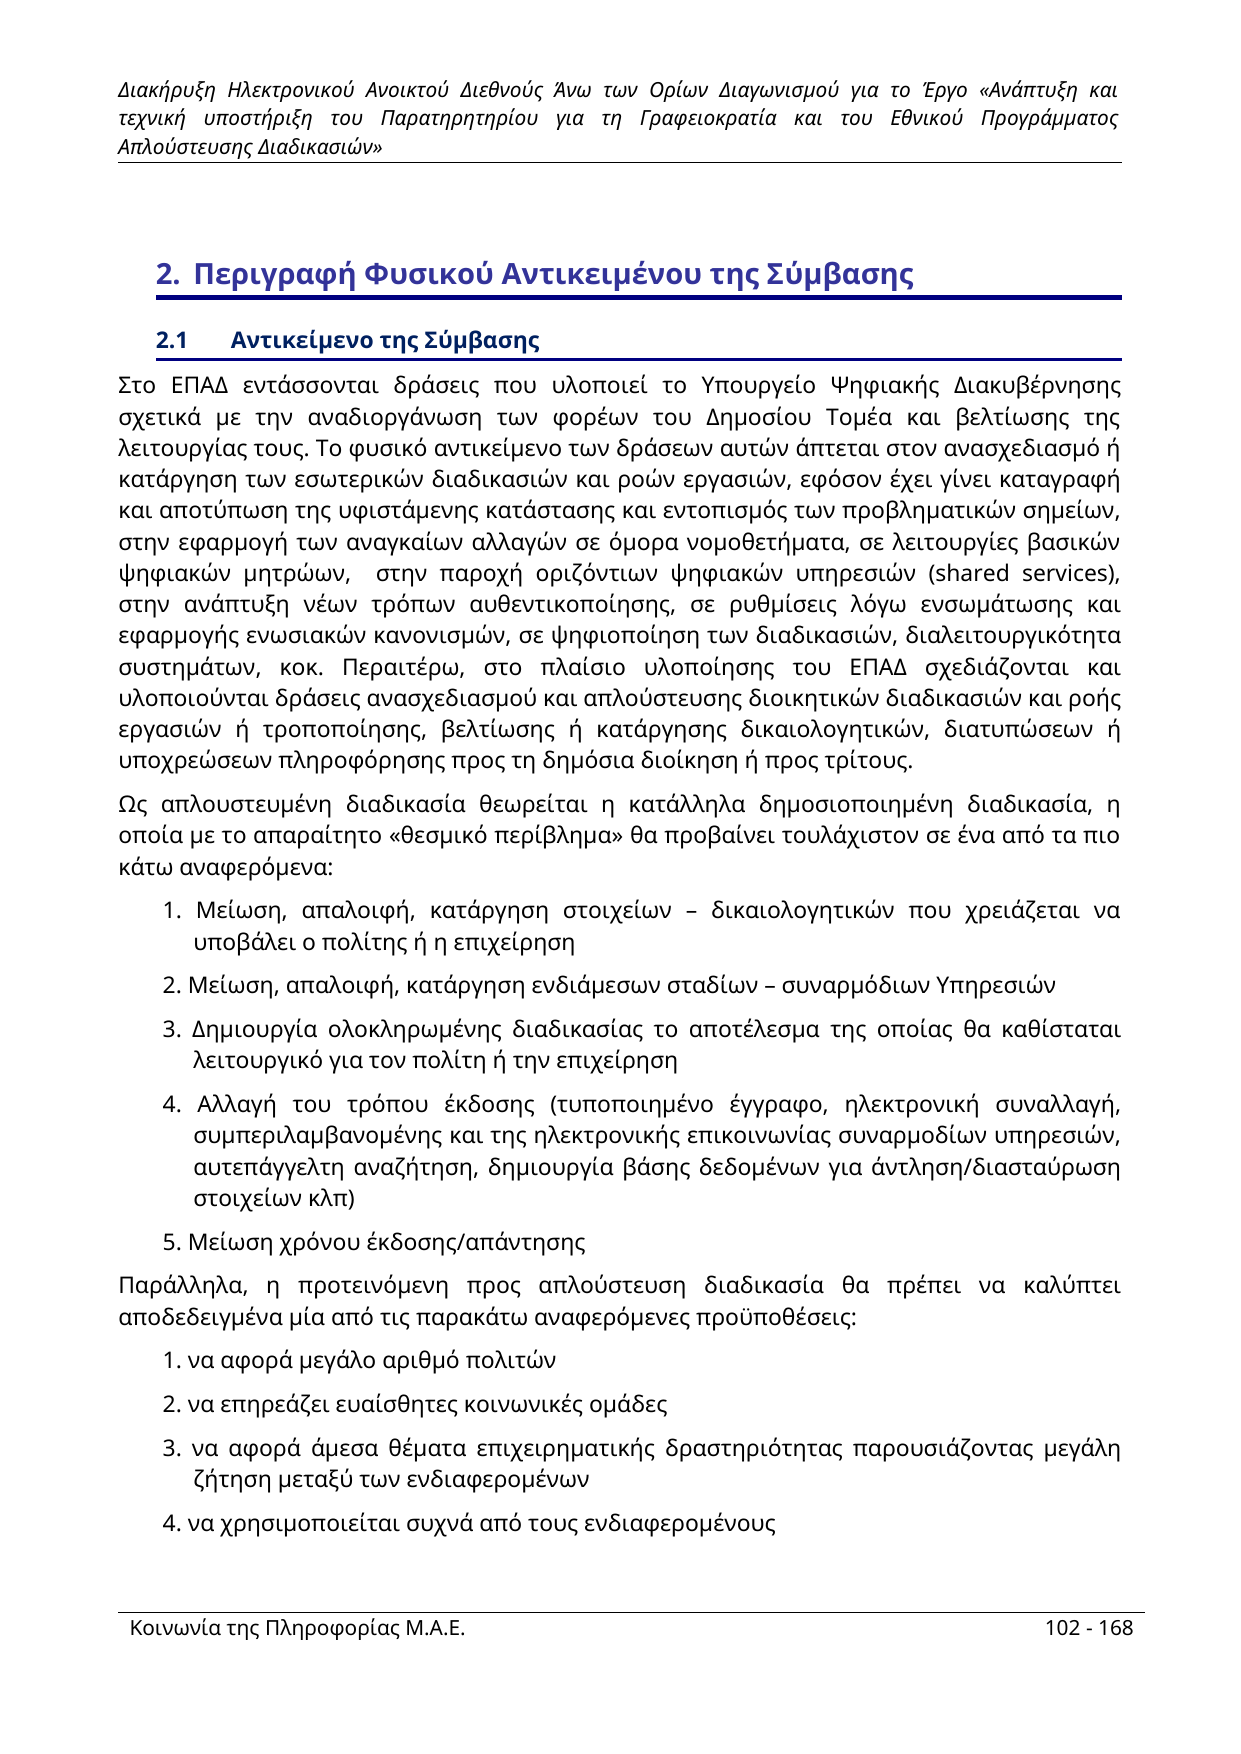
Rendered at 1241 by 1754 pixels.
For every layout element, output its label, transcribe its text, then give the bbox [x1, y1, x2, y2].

text Παράλληλα, η προτεινόμενη προς απλούστευση διαδικασία θα πρέπει να καλύπτει αποδεδειγμένα μία από τις παρακάτω αναφερόμενες προϋποθέσεις: [118, 1269, 1122, 1332]
text 4. να χρησιμοποιείται συχνά από τους ενδιαφερομένους [162, 1507, 1122, 1538]
text 3. να αφορά άμεσα θέματα επιχειρηματικής δραστηριότητας παρουσιάζοντας μεγάλη ζήτηση μεταξύ των ενδιαφερομένων [162, 1432, 1122, 1494]
text 5. Μείωση χρόνου έκδοσης/απάντησης [162, 1226, 1122, 1257]
text 2. Μείωση, απαλοιφή, κατάργηση ενδιάμεσων σταδίων – συναρμόδιων Υπηρεσιών [162, 969, 1122, 1001]
subtitle Περιγραφή Φυσικού Αντικειμένου της Σύμβασης [156, 253, 1122, 295]
text 2. να επηρεάζει ευαίσθητες κοινωνικές ομάδες [162, 1388, 1122, 1419]
text 3. Δημιουργία ολοκληρωμένης διαδικασίας το αποτέλεσμα της οποίας θα καθίσταται λειτουργικό για τον πολίτη ή την επιχείρηση [162, 1013, 1122, 1076]
text 1. να αφορά μεγάλο αριθμό πολιτών [162, 1344, 1122, 1376]
subtitle Αντικείμενο της Σύμβασης [156, 324, 1122, 358]
text Στο ΕΠΑΔ εντάσσονται δράσεις που υλοποιεί το Υπουργείο Ψηφιακής Διακυβέρνησης σχετικά με την αναδιοργάνωση των φορέων του Δημοσίου Τομέα και βελτίωσης της λειτουργίας τους. Το φυσικό αντικείμενο των δράσεων αυτών άπτεται στον ανασχεδιασμό ή κατάργηση των εσωτερικών διαδικασιών και ροών εργασιών, εφόσον έχει γίνει καταγραφή και αποτύπωση της υφιστάμενης κατάστασης και εντοπισμός των προβληματικών σημείων, στην εφαρμογή των αναγκαίων αλλαγών σε όμορα νομοθετήματα, σε λειτουργίες βασικών ψηφιακών μητρώων, στην παροχή οριζόντιων ψηφιακών υπηρεσιών (shared services), στην ανάπτυξη νέων τρόπων αυθεντικοποίησης, σε ρυθμίσεις λόγω ενσωμάτωσης και εφαρμογής ενωσιακών κανονισμών, σε ψηφιοποίηση των διαδικασιών, διαλειτουργικότητα συστημάτων, κοκ. Περαιτέρω, στο πλαίσιο υλοποίησης του ΕΠΑΔ σχεδιάζονται και υλοποιούνται δράσεις ανασχεδιασμού και απλούστευσης διοικητικών διαδικασιών και ροής εργασιών ή τροποποίησης, βελτίωσης ή κατάργησης δικαιολογητικών, διατυπώσεων ή υποχρεώσεων πληροφόρησης προς τη δημόσια διοίκηση ή προς τρίτους. [118, 369, 1122, 776]
text Ως απλουστευμένη διαδικασία θεωρείται η κατάλληλα δημοσιοποιημένη διαδικασία, η οποία με το απαραίτητο «θεσμικό περίβλημα» θα προβαίνει τουλάχιστον σε ένα από τα πιο κάτω αναφερόμενα: [118, 788, 1122, 882]
text 1. Μείωση, απαλοιφή, κατάργηση στοιχείων – δικαιολογητικών που χρειάζεται να υποβάλει ο πολίτης ή η επιχείρηση [162, 894, 1122, 957]
text 4. Αλλαγή του τρόπου έκδοσης (τυποποιημένο έγγραφο, ηλεκτρονική συναλλαγή, συμπεριλαμβανομένης και της ηλεκτρονικής επικοινωνίας συναρμοδίων υπηρεσιών, αυτεπάγγελτη αναζήτηση, δημιουργία βάσης δεδομένων για άντληση/διασταύρωση στοιχείων κλπ) [162, 1088, 1122, 1213]
